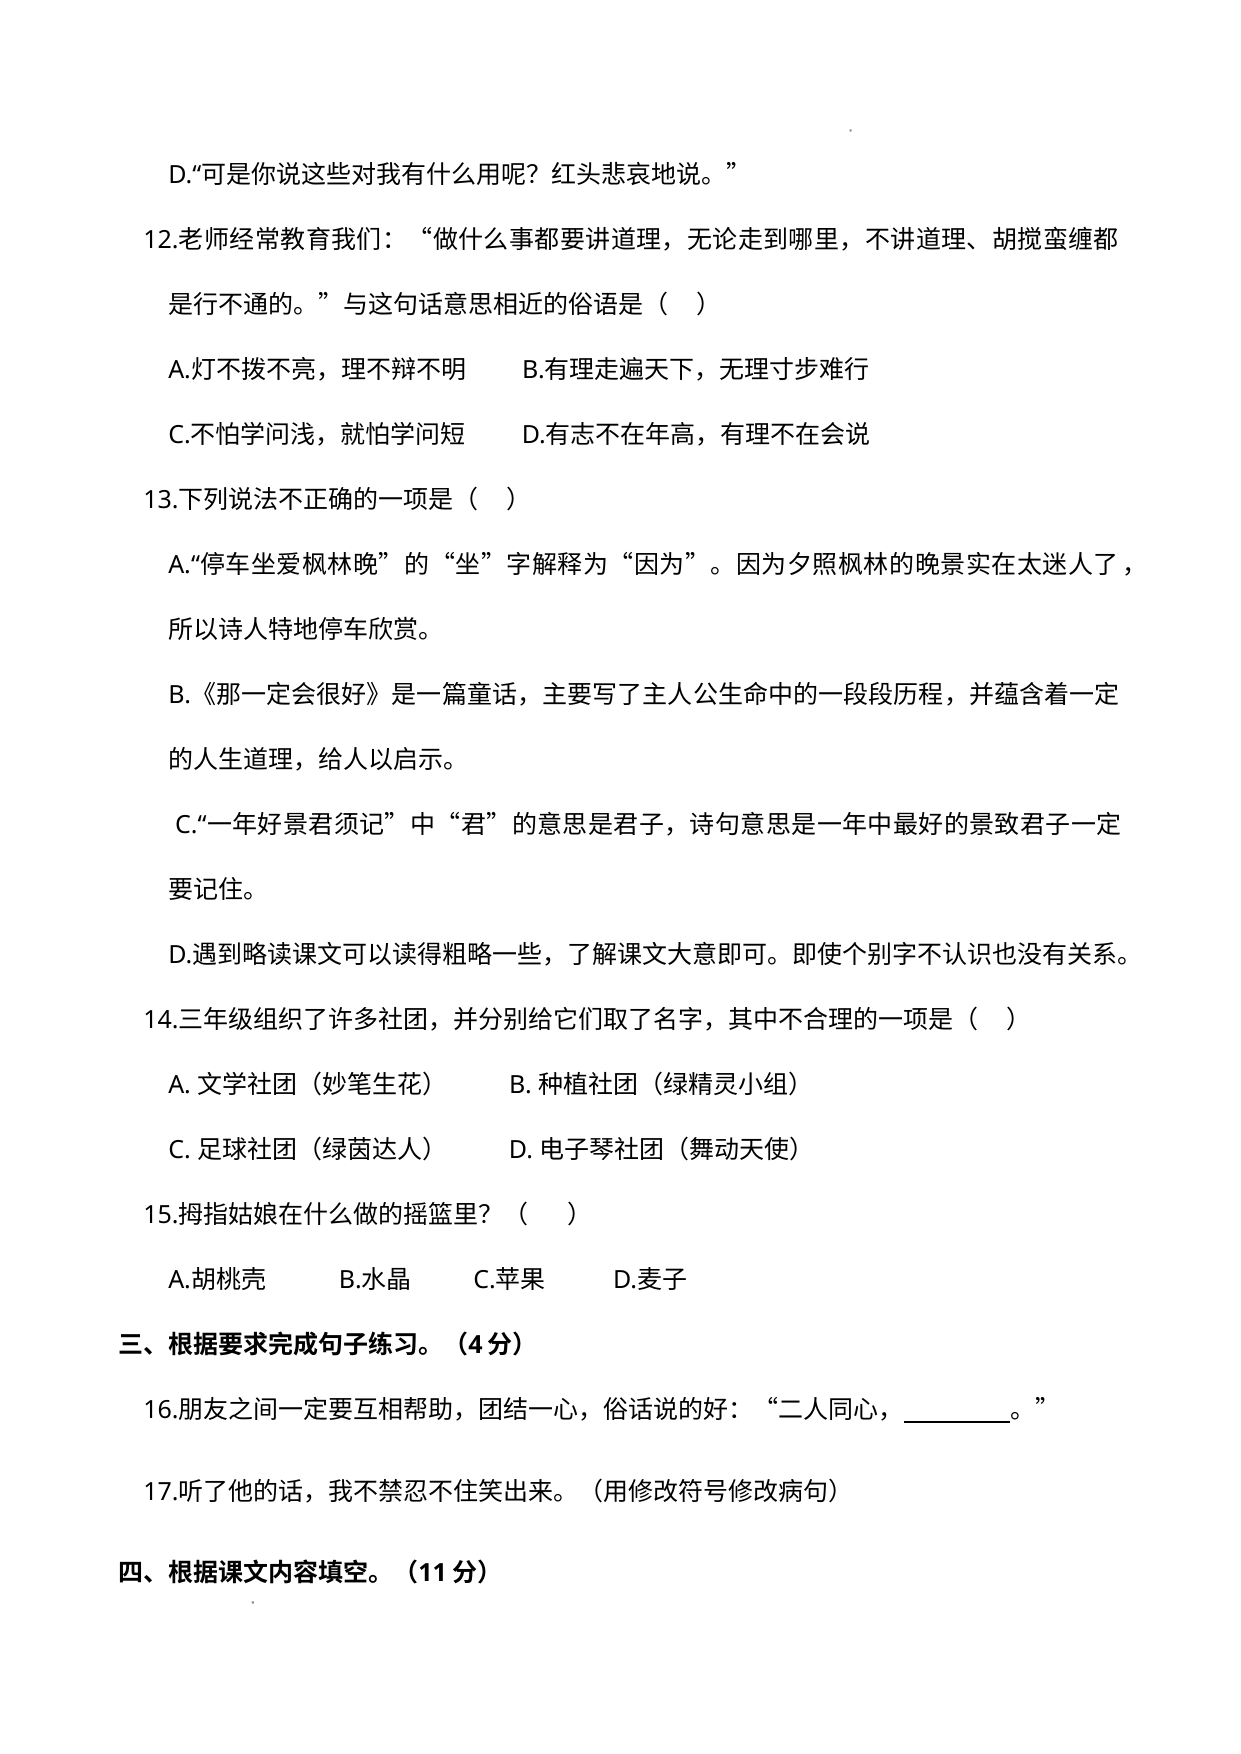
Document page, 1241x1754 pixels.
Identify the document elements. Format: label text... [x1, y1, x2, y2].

text C.“一年好景君须记”中“君”的意思是君子，诗句意思是一年中最好的景致君子一定要记住。 [168, 791, 1122, 921]
text A. 文学社团（妙笔生花） B. 种植社团（绿精灵小组） [118, 1051, 1122, 1116]
text 16.朋友之间一定要互相帮助，团结一心，俗话说的好：“二人同心， 。” [118, 1376, 1122, 1441]
text 17.听了他的话，我不禁忍不住笑出来。（用修改符号修改病句） [118, 1457, 1122, 1522]
text 13.下列说法不正确的一项是（ ） [118, 466, 1122, 531]
text C. 足球社团（绿茵达人） D. 电子琴社团（舞动天使） [118, 1116, 1122, 1181]
text D.“可是你说这些对我有什么用呢？红头悲哀地说。” [118, 141, 1122, 206]
text 14.三年级组织了许多社团，并分别给它们取了名字，其中不合理的一项是（ ） [118, 986, 1122, 1051]
text 四、根据课文内容填空。（11分） [118, 1538, 1122, 1603]
text A.灯不拨不亮，理不辩不明 B.有理走遍天下，无理寸步难行 [118, 336, 1122, 401]
text D.遇到略读课文可以读得粗略一些，了解课文大意即可。即使个别字不认识也没有关系。 [118, 921, 1122, 986]
text B.《那一定会很好》是一篇童话，主要写了主人公生命中的一段段历程，并蕴含着一定的人生道理，给人以启示。 [168, 661, 1122, 791]
text C.不怕学问浅，就怕学问短 D.有志不在年高，有理不在会说 [118, 401, 1122, 466]
text 12.老师经常教育我们：“做什么事都要讲道理，无论走到哪里，不讲道理、胡搅蛮缠都是行不通的。”与这句话意思相近的俗语是（ ） [143, 206, 1122, 336]
text 15.拇指姑娘在什么做的摇篮里？（ ） [118, 1181, 1122, 1246]
text A.“停车坐爱枫林晚”的“坐”字解释为“因为”。因为夕照枫林的晚景实在太迷人了，所以诗人特地停车欣赏。 [168, 531, 1122, 661]
text A.胡桃壳 B.水晶 C.苹果 D.麦子 [118, 1246, 1122, 1311]
text 三、根据要求完成句子练习。（4分） [118, 1311, 1122, 1376]
